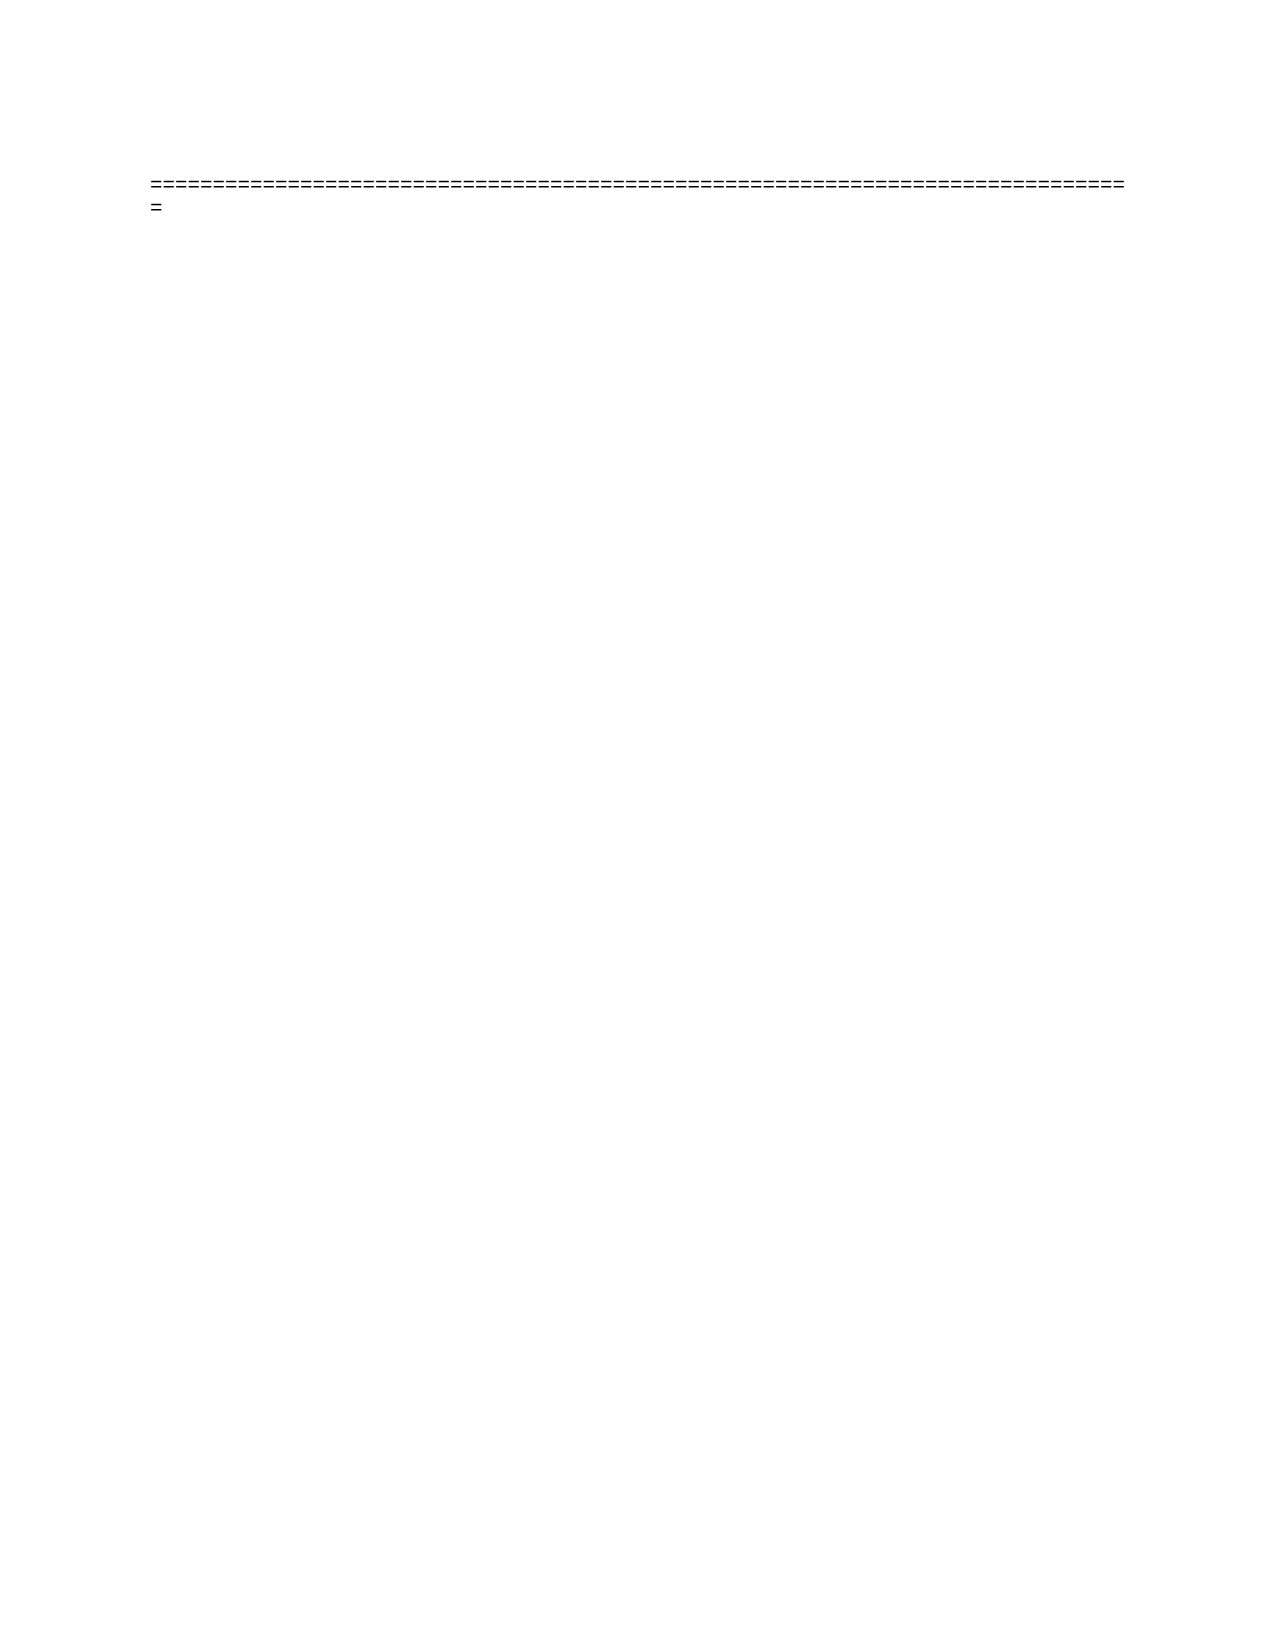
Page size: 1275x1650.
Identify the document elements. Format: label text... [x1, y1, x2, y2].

text =============================================================================== [150, 174, 1125, 221]
